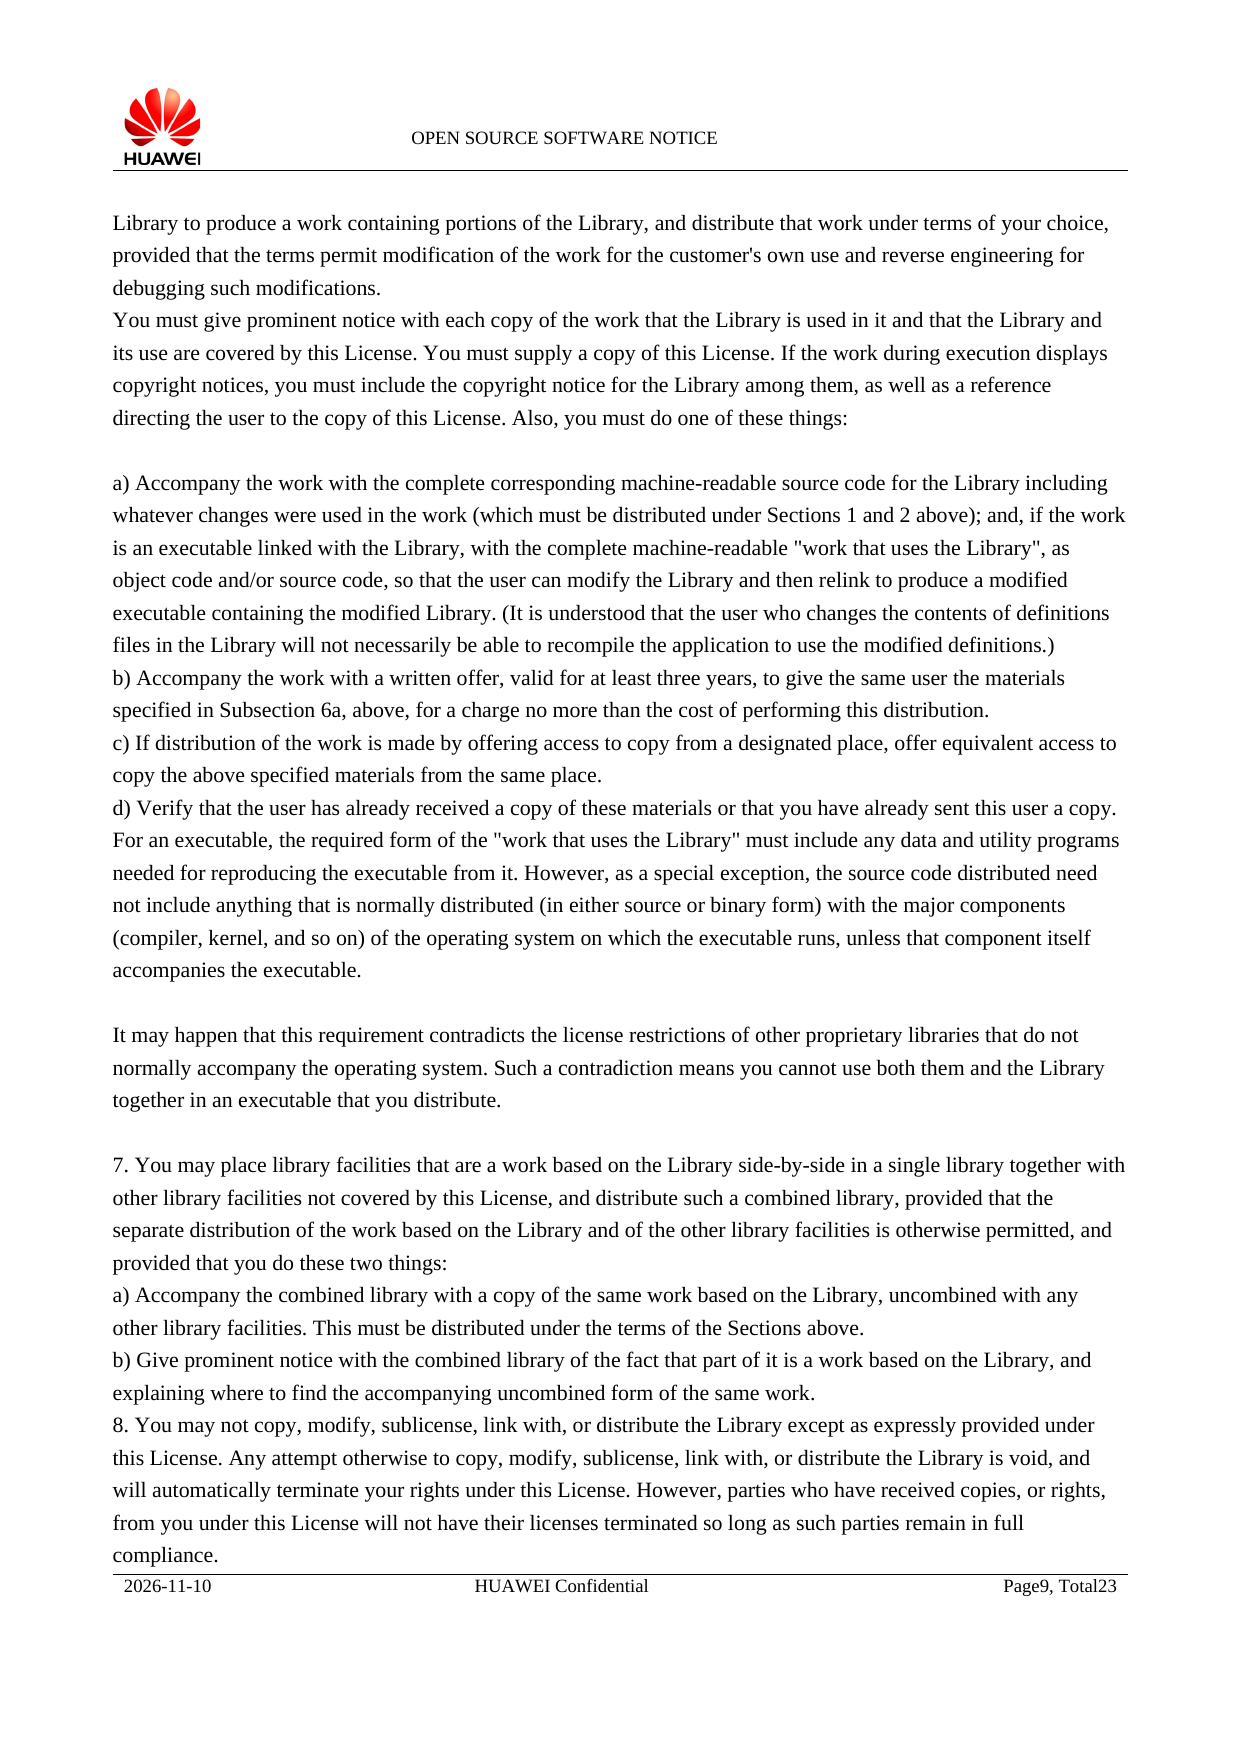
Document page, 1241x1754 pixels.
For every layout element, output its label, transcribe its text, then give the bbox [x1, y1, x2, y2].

picture [124, 88, 201, 165]
